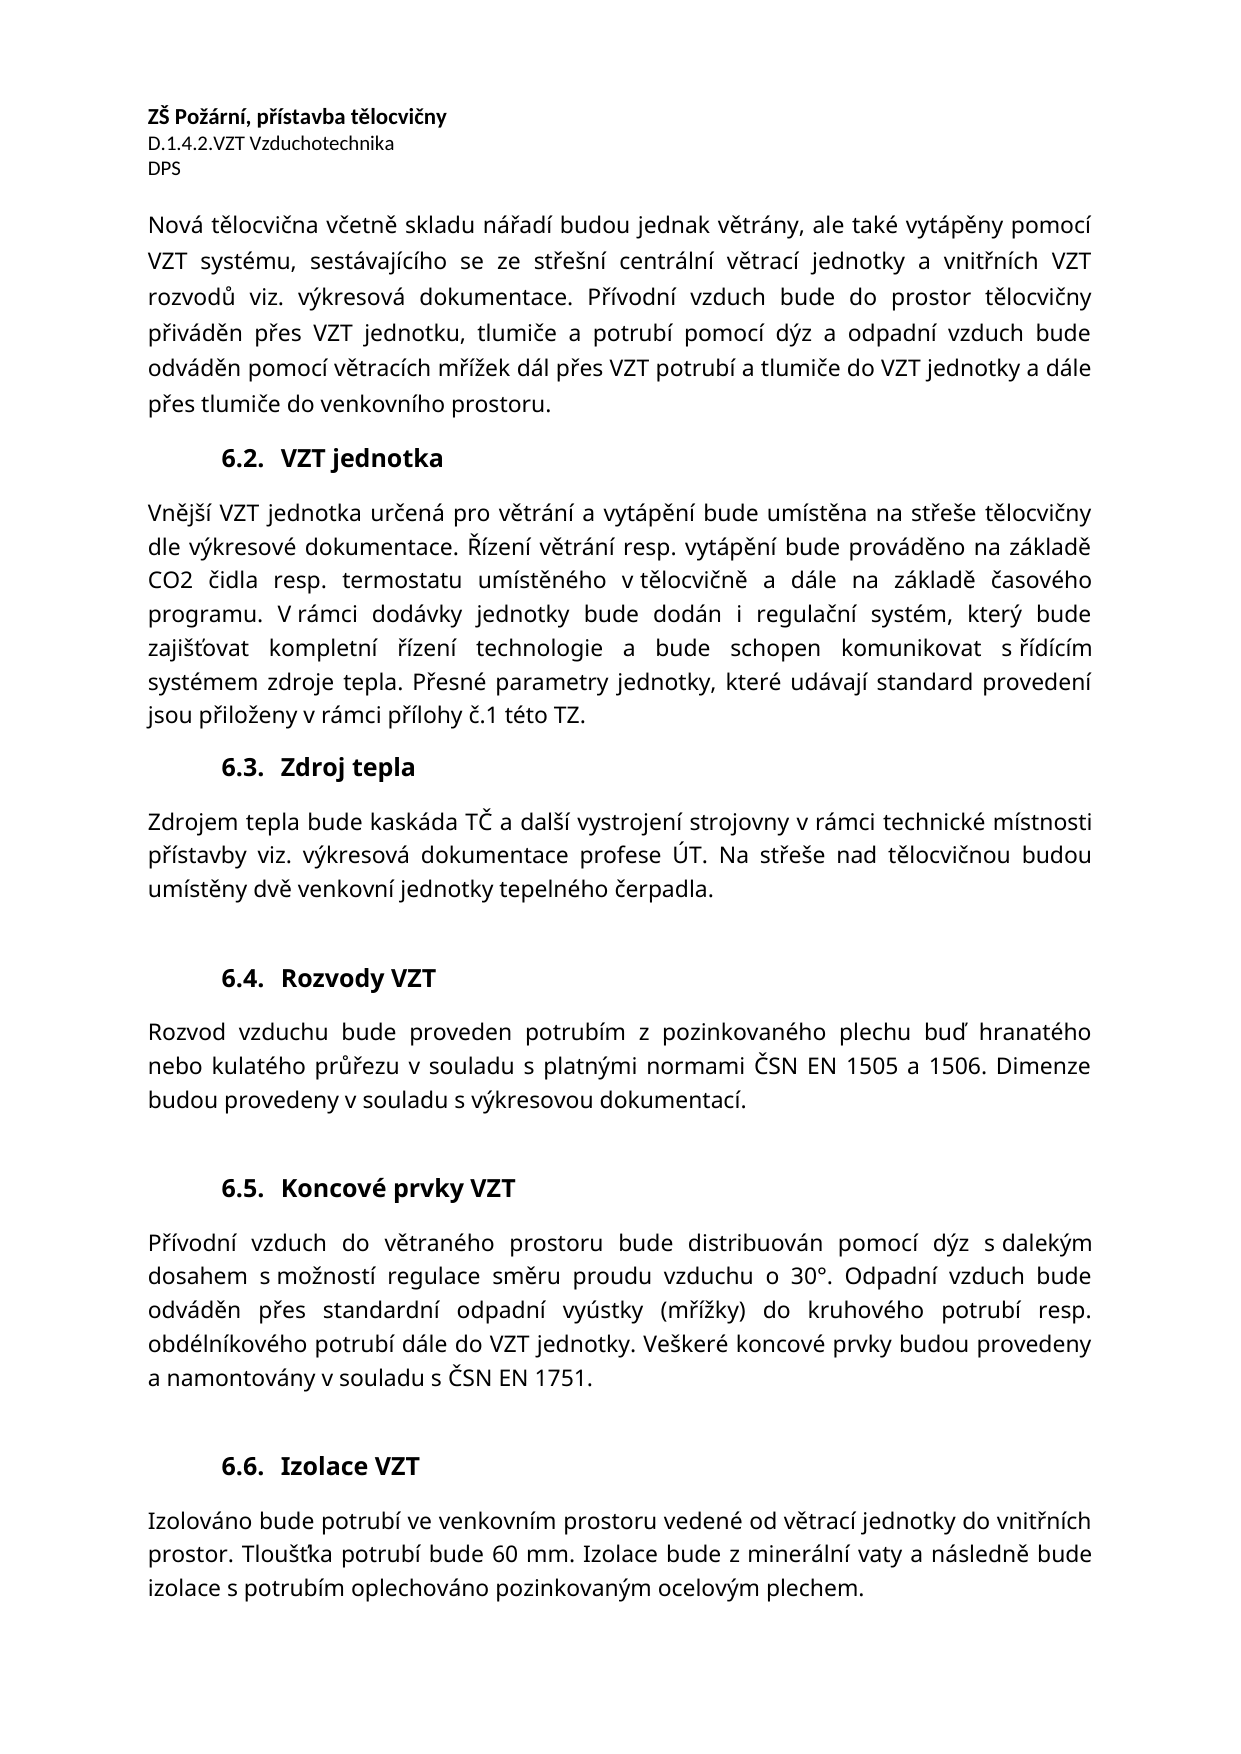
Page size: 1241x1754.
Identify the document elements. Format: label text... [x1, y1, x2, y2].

text Nová tělocvična včetně skladu nářadí budou jednak větrány, ale také vytápěny pomocí VZT systému, sestávajícího se ze střešní centrální větrací jednotky a vnitřních VZT rozvodů viz. výkresová dokumentace. Přívodní vzduch bude do prostor tělocvičny přiváděn přes VZT jednotku, tlumiče a potrubí pomocí dýz a odpadní vzduch bude odváděn pomocí větracích mřížek dál přes VZT potrubí a tlumiče do VZT jednotky a dále přes tlumiče do venkovního prostoru. [148, 209, 1093, 419]
text Izolováno bude potrubí ve venkovním prostoru vedené od větrací jednotky do vnitřních prostor. Tloušťka potrubí bude 60 mm. Izolace bude z minerální vaty a následně bude izolace s potrubím oplechováno pozinkovaným ocelovým plechem. [148, 1504, 1093, 1603]
text Vnější VZT jednotka určená pro větrání a vytápění bude umístěna na střeše tělocvičny dle výkresové dokumentace. Řízení větrání resp. vytápění bude prováděno na základě CO2 čidla resp. termostatu umístěného v tělocvičně a dále na základě časového programu. V rámci dodávky jednotky bude dodán i regulační systém, který bude zajišťovat kompletní řízení technologie a bude schopen komunikovat s řídícím systémem zdroje tepla. Přesné parametry jednotky, které udávají standard provedení jsou přiloženy v rámci přílohy č.1 této TZ. [148, 497, 1093, 731]
text Zdrojem tepla bude kaskáda TČ a další vystrojení strojovny v rámci technické místnosti přístavby viz. výkresová dokumentace profese ÚT. Na střeše nad tělocvičnou budou umístěny dvě venkovní jednotky tepelného čerpadla. [148, 806, 1093, 904]
list VZT jednotka [221, 441, 1093, 475]
text Přívodní vzduch do větraného prostoru bude distribuován pomocí dýz s dalekým dosahem s možností regulace směru proudu vzduchu o 30°. Odpadní vzduch bude odváděn přes standardní odpadní vyústky (mřížky) do kruhového potrubí resp. obdélníkového potrubí dále do VZT jednotky. Veškeré koncové prvky budou provedeny a namontovány v souladu s ČSN EN 1751. [148, 1227, 1093, 1393]
list Koncové prvky VZT [221, 1171, 1093, 1205]
list Rozvody VZT [221, 960, 1093, 994]
list Zdroj tepla [221, 750, 1093, 784]
list Izolace VZT [221, 1449, 1093, 1483]
text Rozvod vzduchu bude proveden potrubím z pozinkovaného plechu buď hranatého nebo kulatého průřezu v souladu s platnými normami ČSN EN 1505 a 1506. Dimenze budou provedeny v souladu s výkresovou dokumentací. [148, 1016, 1093, 1115]
